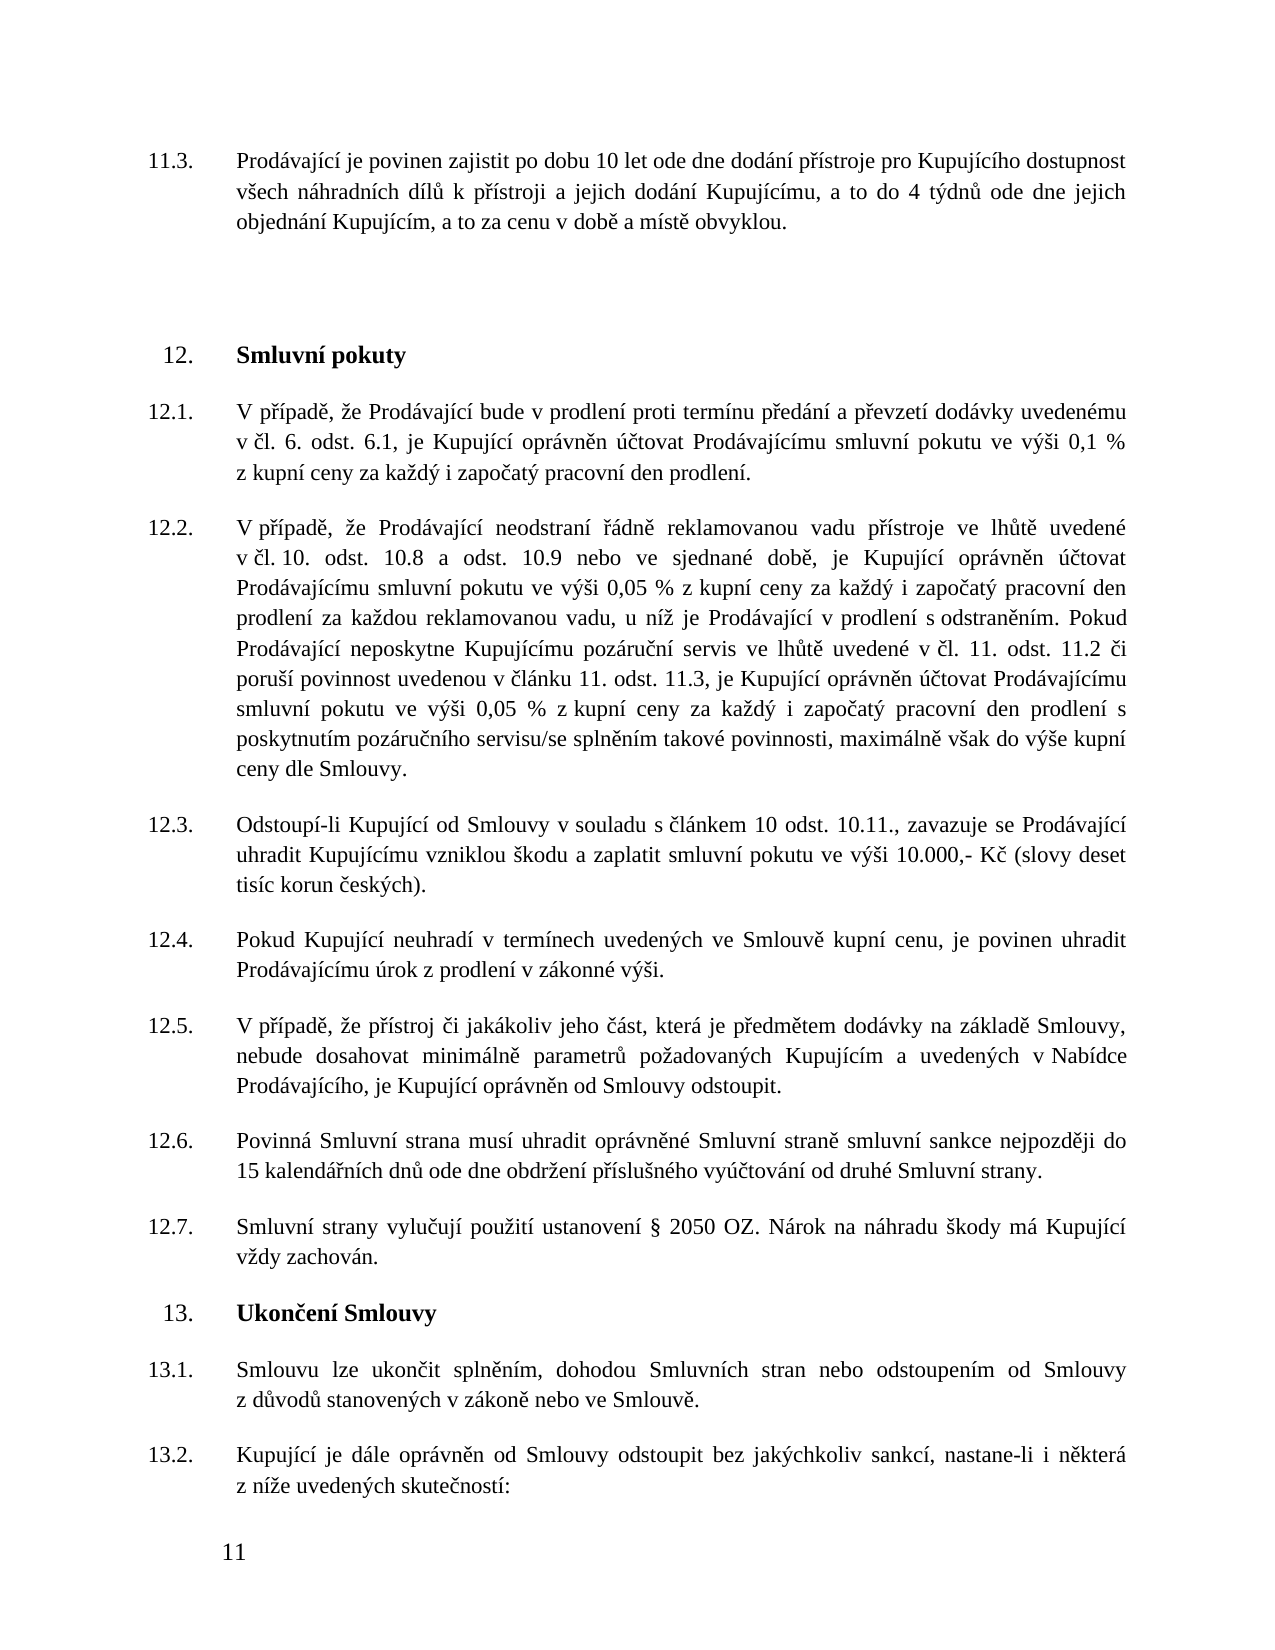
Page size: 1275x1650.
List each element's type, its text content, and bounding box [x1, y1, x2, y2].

subtitle Kupující je dále oprávněn od Smlouvy odstoupit bez jakýchkoliv sankcí, nastane-li i některá z níže uvedených skutečností: [148, 1442, 1127, 1498]
subtitle Ukončení Smlouvy [162, 1298, 1127, 1327]
subtitle V případě, že přístroj či jakákoliv jeho část, která je předmětem dodávky na základě Smlouvy, nebude dosahovat minimálně parametrů požadovaných Kupujícím a uvedených v Nabídce Prodávajícího, je Kupující oprávněn od Smlouvy odstoupit. [148, 1012, 1127, 1098]
subtitle Prodávající je povinen zajistit po dobu 10 let ode dne dodání přístroje pro Kupujícího dostupnost všech náhradních dílů k přístroji a jejich dodání Kupujícímu, a to do 4 týdnů ode dne jejich objednání Kupujícím, a to za cenu v době a místě obvyklou. [148, 148, 1127, 234]
subtitle Pokud Kupující neuhradí v termínech uvedených ve Smlouvě kupní cenu, je povinen uhradit Prodávajícímu úrok z prodlení v zákonné výši. [148, 926, 1127, 983]
subtitle V případě, že Prodávající neodstraní řádně reklamovanou vadu přístroje ve lhůtě uvedené v čl. 10. odst. 10.8 a odst. 10.9 nebo ve sjednané době, je Kupující oprávněn účtovat Prodávajícímu smluvní pokutu ve výši 0,05 % z kupní ceny za každý i započatý pracovní den prodlení za každou reklamovanou vadu, u níž je Prodávající v prodlení s odstraněním. Pokud Prodávající neposkytne Kupujícímu pozáruční servis ve lhůtě uvedené v čl. 11. odst. 11.2 či poruší povinnost uvedenou v článku 11. odst. 11.3, je Kupující oprávněn účtovat Prodávajícímu smluvní pokutu ve výši 0,05 % z kupní ceny za každý i započatý pracovní den prodlení s poskytnutím pozáručního servisu/se splněním takové povinnosti, maximálně však do výše kupní ceny dle Smlouvy. [148, 514, 1127, 782]
subtitle Smlouvu lze ukončit splněním, dohodou Smluvních stran nebo odstoupením od Smlouvy z důvodů stanovených v zákoně nebo ve Smlouvě. [148, 1356, 1127, 1413]
subtitle V případě, že Prodávající bude v prodlení proti termínu předání a převzetí dodávky uvedenému v čl. 6. odst. 6.1, je Kupující oprávněn účtovat Prodávajícímu smluvní pokutu ve výši 0,1 % z kupní ceny za každý i započatý pracovní den prodlení. [148, 398, 1127, 485]
subtitle Smluvní pokuty [162, 340, 1127, 369]
subtitle Odstoupí-li Kupující od Smlouvy v souladu s článkem 10 odst. 10.11., zavazuje se Prodávající uhradit Kupujícímu vzniklou škodu a zaplatit smluvní pokutu ve výši 10.000,- Kč (slovy deset tisíc korun českých). [148, 811, 1127, 897]
subtitle Smluvní strany vylučují použití ustanovení § 2050 OZ. Nárok na náhradu škody má Kupující vždy zachován. [148, 1213, 1127, 1269]
subtitle Povinná Smluvní strana musí uhradit oprávněné Smluvní straně smluvní sankce nejpozději do 15 kalendářních dnů ode dne obdržení příslušného vyúčtování od druhé Smluvní strany. [148, 1127, 1127, 1184]
